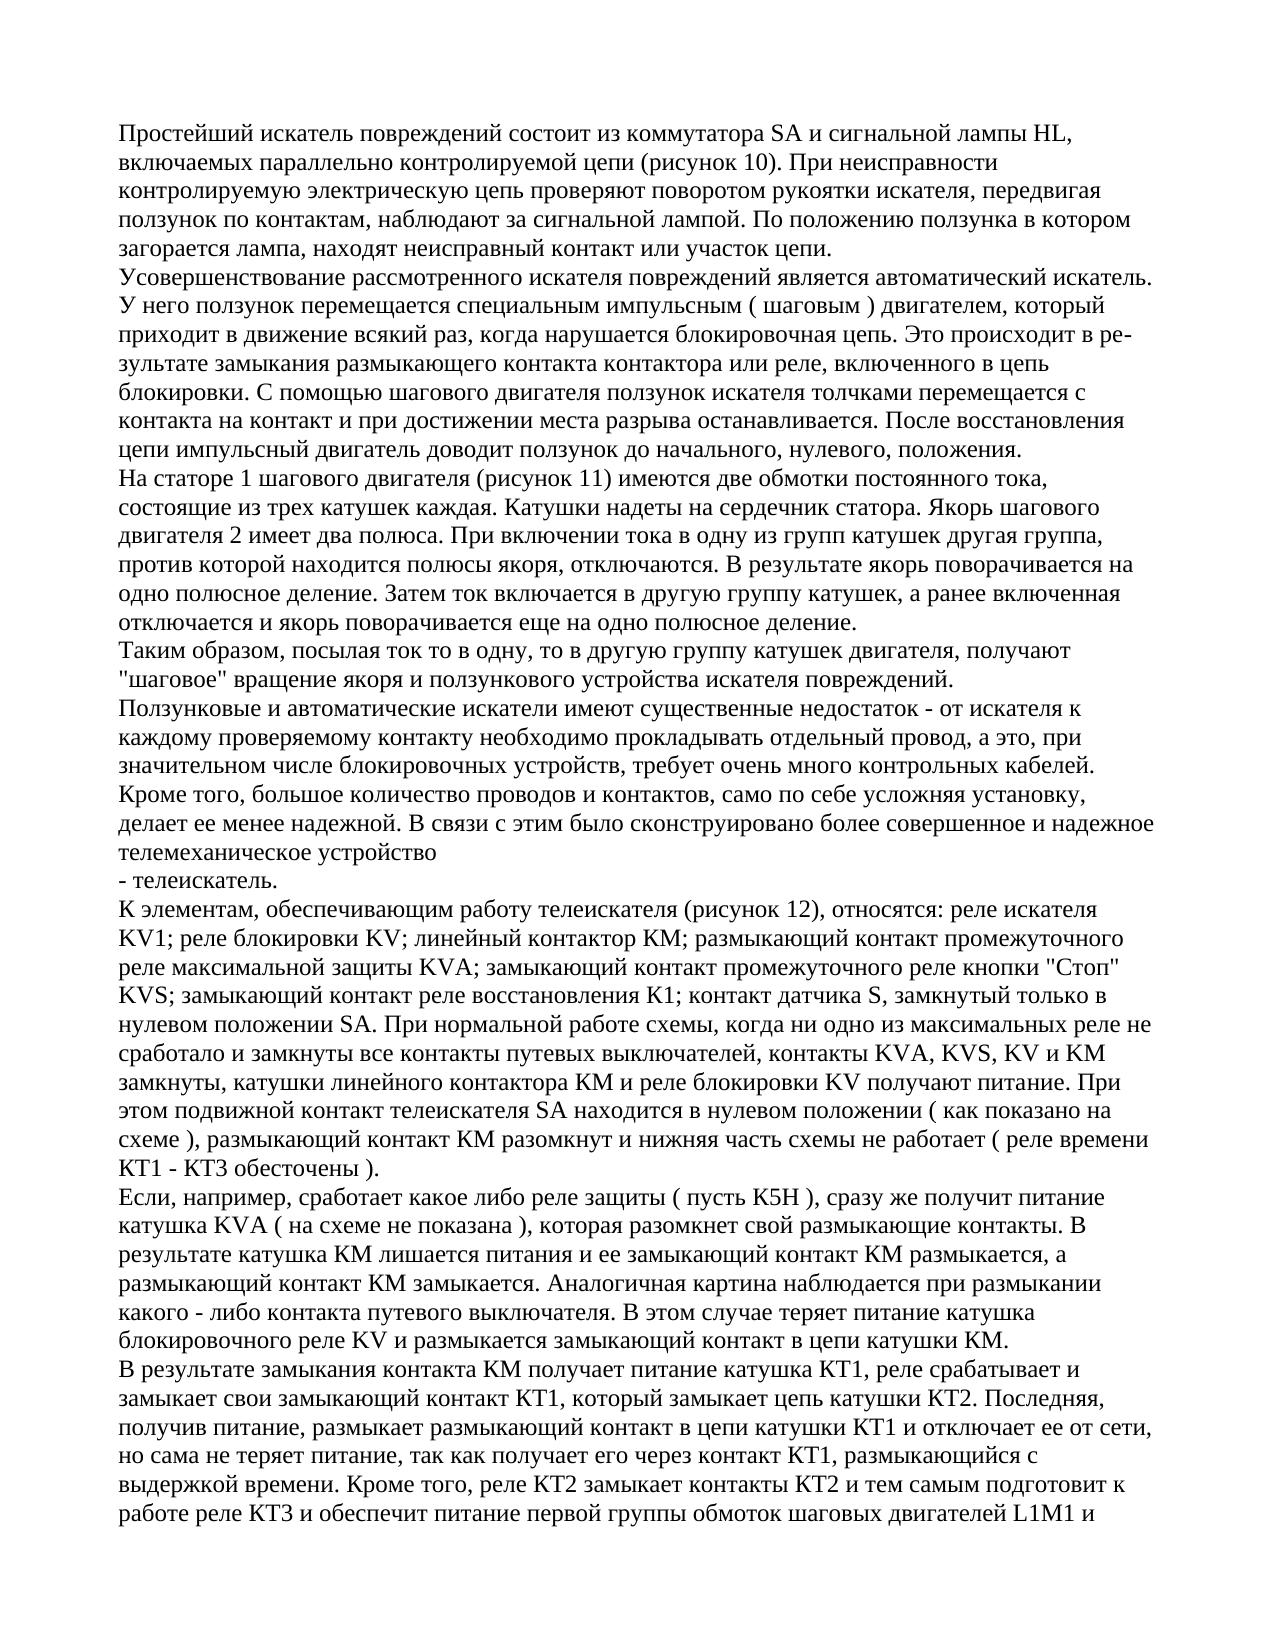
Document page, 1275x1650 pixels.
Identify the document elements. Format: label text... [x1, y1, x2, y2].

text Усовершенствование рассмотренного искателя повреждений является автоматический искатель. У него ползунок перемещается специальным импульсным ( шаговым ) двигателем, который приходит в движение всякий раз, когда нарушается блокировочная цепь. Это происходит в результате замыкания размыкающего контакта контактора или реле, включенного в цепь блокировки. С помощью шагового двигателя ползунок искателя толчками перемещается с контакта на контакт и при достижении места разрыва останавливается. После восстановления цепи импульсный двигатель доводит ползунок до начального, нулевого, положения. [118, 262, 1157, 463]
text Простейший искатель повреждений состоит из коммутатора SA и сигнальной лампы HL, включаемых параллельно контролируемой цепи (рисунок 10). При неисправности контролируемую электрическую цепь проверяют поворотом рукоятки искателя, передвигая ползунок по контактам, наблюдают за сигнальной лампой. По положению ползунка в котором загорается лампа, находят неисправный контакт или участок цепи. [118, 118, 1157, 262]
text К элементам, обеспечивающим работу телеискателя (рисунок 12), относятся: реле искателя KV1; реле блокировки KV; линейный контактор КМ; размыкающий контакт промежуточного реле максимальной защиты KVA; замыкающий контакт промежуточного реле кнопки "Стоп" KVS; замыкающий контакт реле восстановления К1; контакт датчика S, замкнутый только в нулевом положении SA. При нормальной работе схемы, когда ни одно из максимальных реле не сработало и замкнуты все контакты путевых выключателей, контакты KVA, KVS, KV и KM замкнуты, катушки линейного контактора КМ и реле блокировки KV получают питание. При этом подвижной контакт телеискателя SA находится в нулевом положении ( как показано на схеме ), размыкающий контакт КМ разомкнут и нижняя часть схемы не работает ( реле времени КТ1 - КТ3 обесточены ). [118, 894, 1157, 1182]
text Таким образом, посылая ток то в одну, то в другую группу катушек двигателя, получают "шаговое" вращение якоря и ползункового устройства искателя повреждений. [118, 636, 1157, 693]
text Если, например, сработает какое либо реле защиты ( пусть К5Н ), сразу же получит питание катушка KVA ( на схеме не показана ), которая разомкнет свой размыкающие контакты. В результате катушка КМ лишается питания и ее замыкающий контакт КМ размыкается, а размыкающий контакт КМ замыкается. Аналогичная картина наблюдается при размыкании какого - либо контакта путевого выключателя. В этом случае теряет питание катушка блокировочного реле KV и размыкается замыкающий контакт в цепи катушки КМ. [118, 1182, 1157, 1354]
text - телеискатель. [118, 866, 1157, 894]
text На статоре 1 шагового двигателя (рисунок 11) имеются две обмотки постоянного тока, состоящие из трех катушек каждая. Катушки надеты на сердечник статора. Якорь шагового двигателя 2 имеет два полюса. При включении тока в одну из групп катушек другая группа, против которой находится полюсы якоря, отключаются. В результате якорь поворачивается на одно полюсное деление. Затем ток включается в другую группу катушек, а ранее включенная отключается и якорь поворачивается еще на одно полюсное деление. [118, 463, 1157, 636]
text Ползунковые и автоматические искатели имеют существенные недостаток - от искателя к каждому проверяемому контакту необходимо прокладывать отдельный провод, а это, при значительном числе блокировочных устройств, требует очень много контрольных кабелей. Кроме того, большое количество проводов и контактов, само по себе усложняя установку, делает ее менее надежной. В связи с этим было сконструировано более совершенное и надежное телемеханическое устройство [118, 693, 1157, 866]
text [118, 1354, 1157, 1527]
